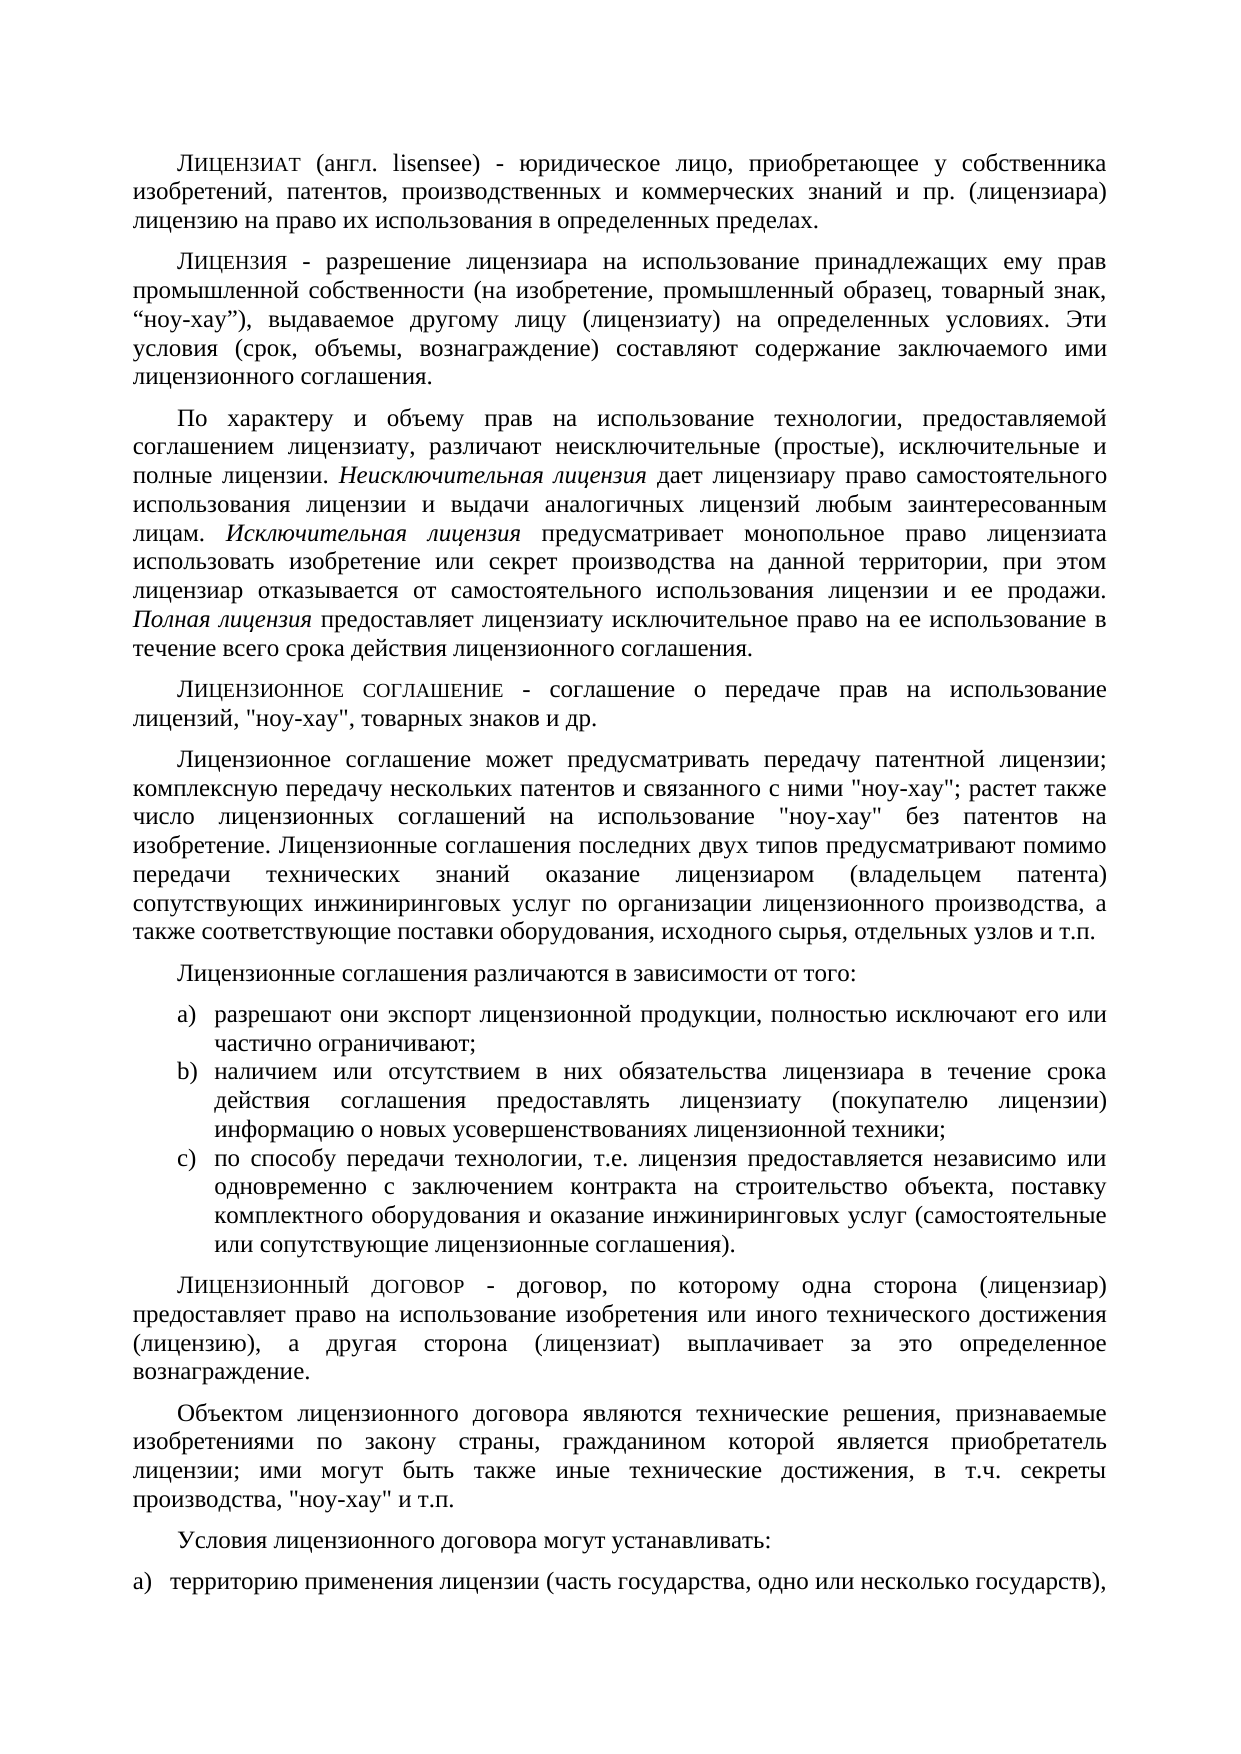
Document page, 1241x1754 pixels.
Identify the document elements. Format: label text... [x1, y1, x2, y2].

text Условия лицензионного договора могут устанавливать: [133, 1525, 1108, 1554]
list разрешают они экспорт лицензионной продукции, полностью исключают его или частично ограничивают; [177, 999, 1108, 1056]
text Лицензионные соглашения различаются в зависимости от того: [133, 958, 1108, 986]
text Лицензия - разрешение лицензиара на использование принадлежащих ему прав промышленной собственности (на изобретение, промышленный образец, товарный знак, “ноу-хау”), выдаваемое другому лицу (лицензиату) на определенных условиях. Эти условия (срок, объемы, вознаграждение) составляют содержание заключаемого ими лицензионного соглашения. [133, 246, 1108, 390]
list территорию применения лицензии (часть государства, одно или несколько государств), [133, 1566, 1108, 1595]
list по способу передачи технологии, т.е. лицензия предоставляется независимо или одновременно с заключением контракта на строительство объекта, поставку комплектного оборудования и оказание инжиниринговых услуг (самостоятельные или сопутствующие лицензионные соглашения). [177, 1143, 1108, 1258]
text Объектом лицензионного договора являются технические решения, признаваемые изобретениями по закону страны, гражданином которой является приобретатель лицензии; ими могут быть также иные технические достижения, в т.ч. секреты производства, "ноу-хау" и т.п. [133, 1398, 1108, 1513]
text Лицензиат (англ. lisensee) - юридическое лицо, приобретающее у собственника изобретений, патентов, производственных и коммерческих знаний и пр. (лицензиара) лицензию на право их использования в определенных пределах. [133, 148, 1108, 234]
text Лицензионное соглашение может предусматривать передачу патентной лицензии; комплексную передачу нескольких патентов и связанного с ними "ноу-хау"; растет также число лицензионных соглашений на использование "ноу-хау" без патентов на изобретение. Лицензионные соглашения последних двух типов предусматривают помимо передачи технических знаний оказание лицензиаром (владельцем патента) сопутствующих инжиниринговых услуг по организации лицензионного производства, а также соответствующие поставки оборудования, исходного сырья, отдельных узлов и т.п. [133, 744, 1108, 945]
text По характеру и объему прав на использование технологии, предоставляемой соглашением лицензиату, различают неисключительные (простые), исключительные и полные лицензии. Неисключительная лицензия дает лицензиару право самостоятельного использования лицензии и выдачи аналогичных лицензий любым заинтересованным лицам. Исключительная лицензия предусматривает монопольное право лицензиата использовать изобретение или секрет производства на данной территории, при этом лицензиар отказывается от самостоятельного использования лицензии и ее продажи. Полная лицензия предоставляет лицензиату исключительное право на ее использование в течение всего срока действия лицензионного соглашения. [133, 403, 1108, 661]
text Лицензионное соглашение - соглашение о передаче прав на использование лицензий, "ноу-хау", товарных знаков и др. [133, 674, 1108, 731]
text Лицензионный договор - договор, по которому одна сторона (лицензиар) предоставляет право на использование изобретения или иного технического достижения (лицензию), а другая сторона (лицензиат) выплачивает за это определенное вознаграждение. [133, 1270, 1108, 1385]
list наличием или отсутствием в них обязательства лицензиара в течение срока действия соглашения предоставлять лицензиату (покупателю лицензии) информацию о новых усовершенствованиях лицензионной техники; [177, 1056, 1108, 1143]
